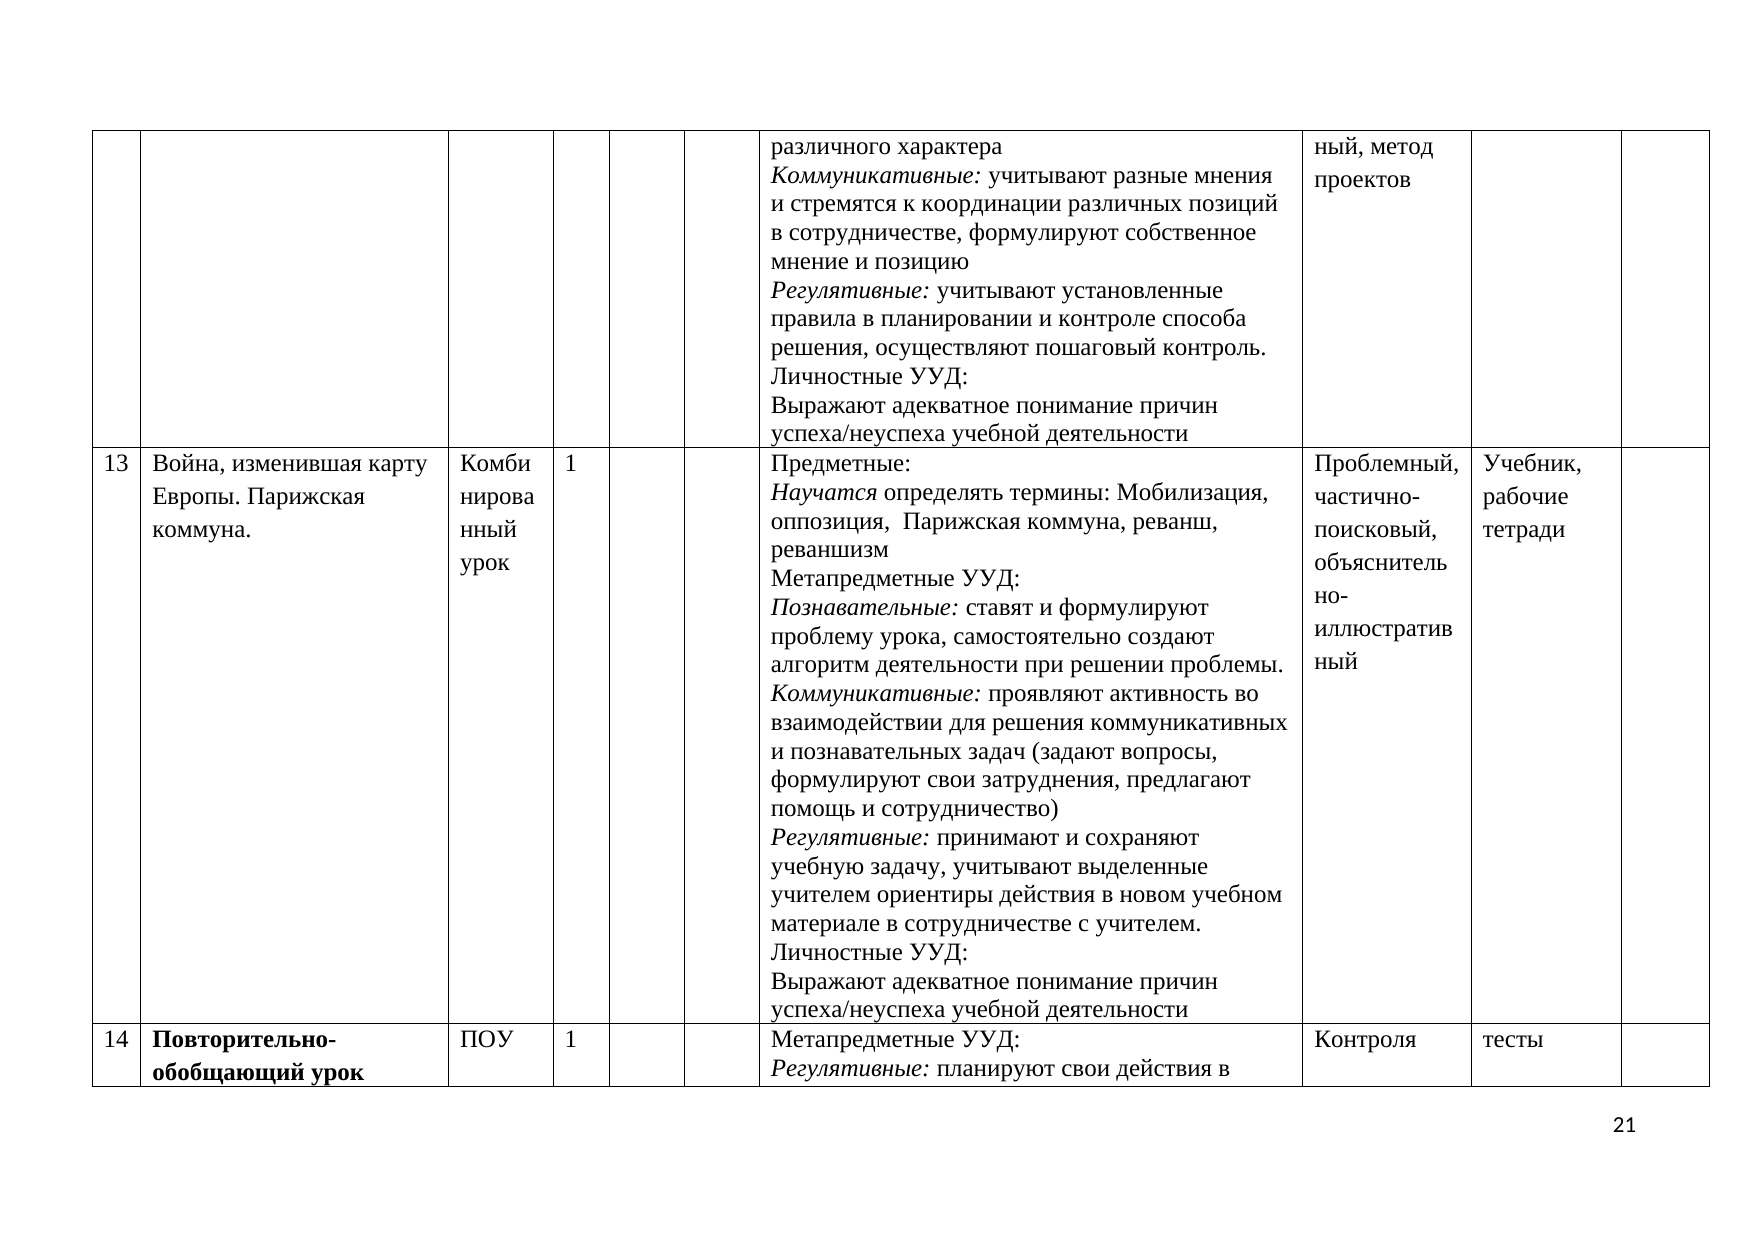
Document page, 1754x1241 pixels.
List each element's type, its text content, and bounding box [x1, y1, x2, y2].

table_cell Контроля [1303, 1024, 1471, 1086]
table_cell [685, 1024, 759, 1086]
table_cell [1472, 131, 1621, 447]
table_cell [1622, 448, 1709, 1023]
table_cell Проблемный, частично-поисковый, объяснительно-иллюстративный [1303, 448, 1471, 1023]
table_cell Предметные: Научатся определять термины: Мобилизация, оппозиция, Парижская коммуна, реванш, реваншизм Метапредметные УУД: Познавательные: ставят и формулируют проблему урока, самостоятельно создают алгоритм деятельности при решении проблемы. Коммуникативные: проявляют активность во взаимодействии для решения коммуникативных и познавательных задач (задают вопросы, формулируют свои затруднения, предлагают помощь и сотрудничество) Регулятивные: принимают и сохраняют учебную задачу, учитывают выделенные учителем ориентиры действия в новом учебном материале в сотрудничестве с учителем. Личностные УУД: Выражают адекватное понимание причин успеха/неуспеха учебной деятельности [760, 448, 1302, 1023]
table_cell ПОУ [449, 1024, 553, 1086]
table_cell [685, 448, 759, 1023]
table_cell [1622, 131, 1709, 447]
table_cell 13 [93, 448, 140, 1023]
table_cell [610, 1024, 684, 1086]
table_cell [141, 1024, 448, 1086]
table_cell Учебник, рабочие тетради [1472, 448, 1621, 1023]
table_cell 1 [554, 131, 609, 447]
table_cell Комбинированный урок [449, 448, 553, 1023]
table_cell 14 [93, 1024, 140, 1086]
table_cell Война, изменившая карту Европы. Парижская коммуна. [141, 448, 448, 1023]
table_cell [1622, 1024, 1709, 1086]
table_cell [610, 131, 684, 447]
table_cell [610, 448, 684, 1023]
table_cell 1 [554, 448, 609, 1023]
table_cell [760, 131, 1302, 447]
table_cell 12 [93, 131, 140, 447]
table_cell тесты [1472, 1024, 1621, 1086]
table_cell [1303, 131, 1471, 447]
table_cell 1 [554, 1024, 609, 1086]
table_cell [685, 131, 759, 447]
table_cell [141, 131, 448, 447]
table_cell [449, 131, 553, 447]
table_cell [760, 1024, 1302, 1086]
